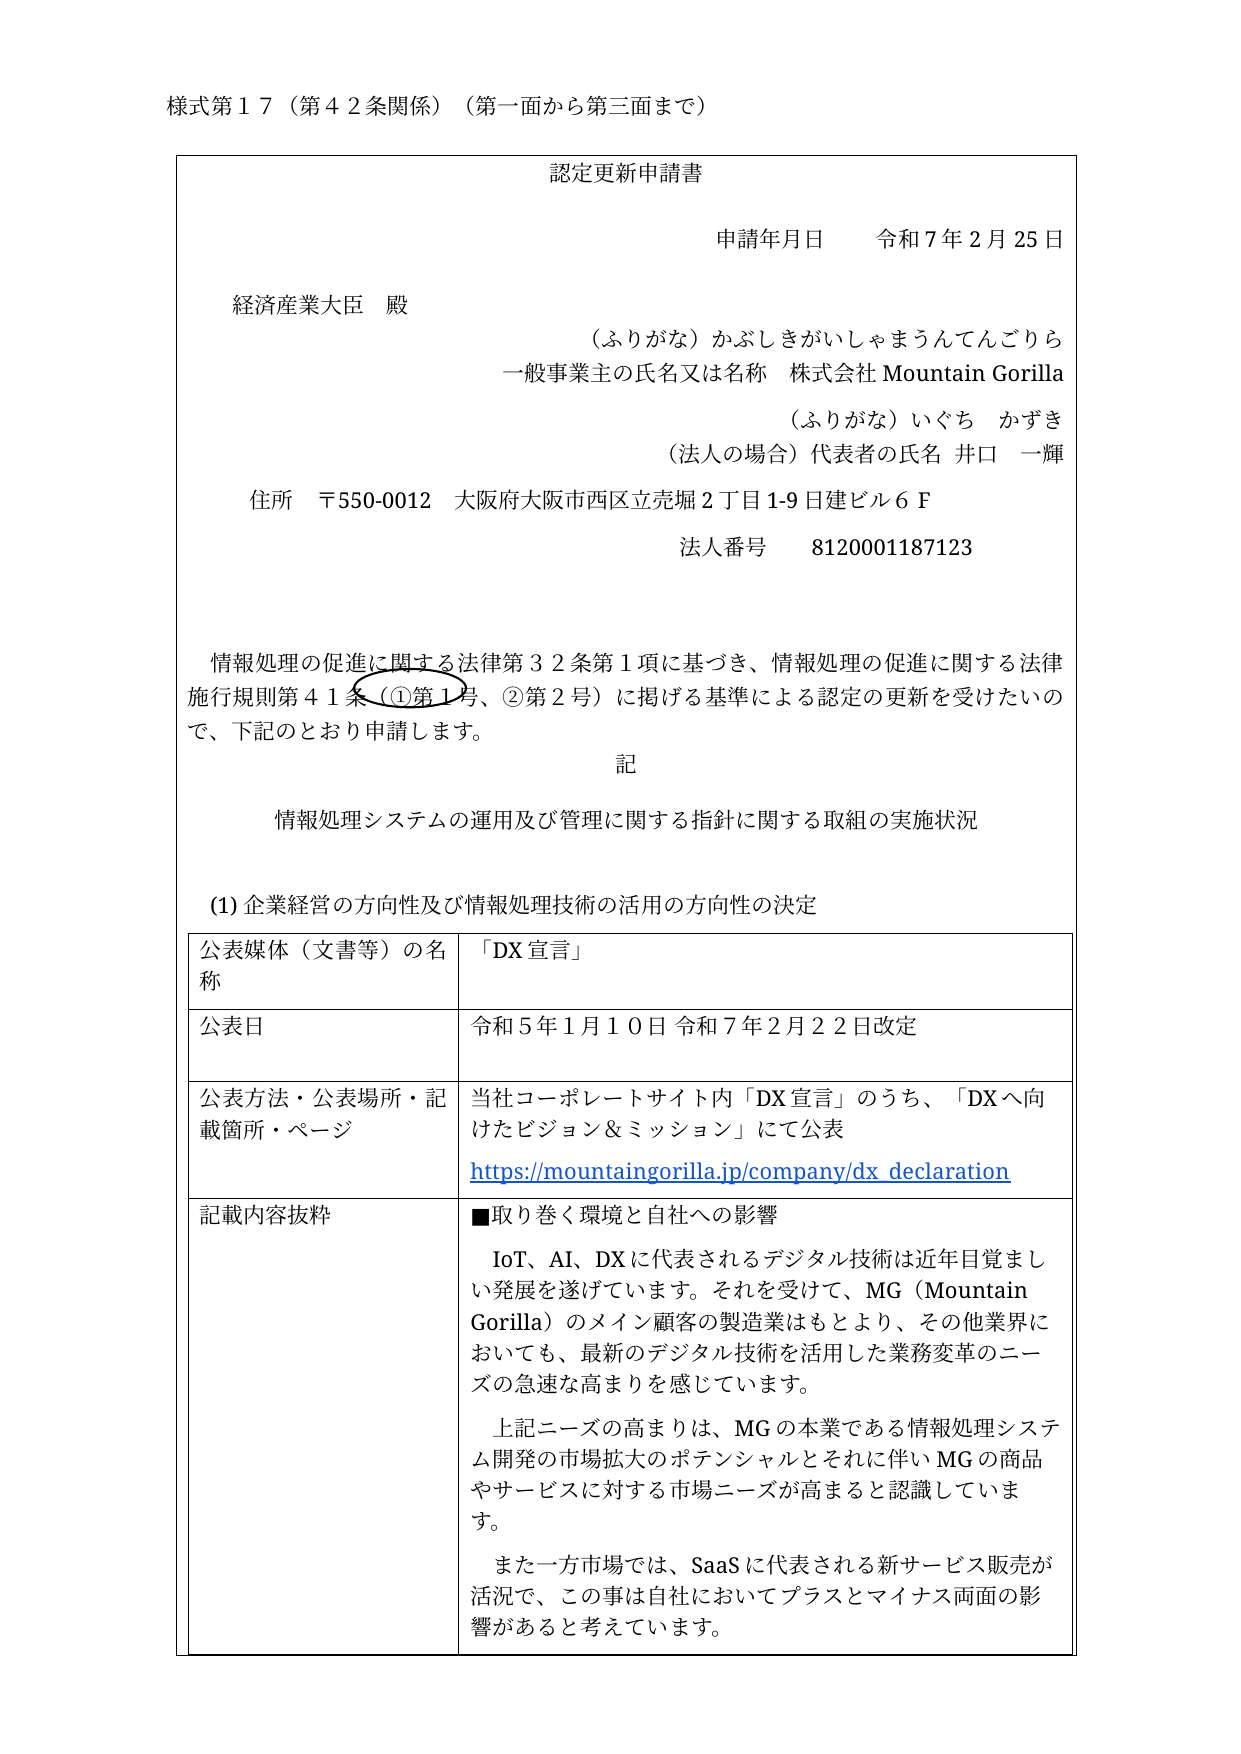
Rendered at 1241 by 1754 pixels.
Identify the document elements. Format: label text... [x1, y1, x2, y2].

table_header 認定更新申請書 申請年月日 令和7年 2月 25日 経済産業大臣 殿 （ふりがな）かぶしきがいしゃまうんてんごりら 一般事業主の氏名又は名称 株式会社Mountain Gorilla （ふりがな）いぐち かずき （法人の場合）代表者の氏名 井口 一輝 住所 〒550-0012 大阪府大阪市西区立売堀2丁目1-9日建ビル６F 法人番号 8120001187123 情報処理の促進に関する法律第３２条第１項に基づき、情報処理の促進に関する法律施行規則第４１条（①第１号、②第２号）に掲げる基準による認定の更新を受けたいので、下記のとおり申請します。 [177, 156, 1076, 747]
text 様式第１７（第４２条関係）（第一面から第三面まで） [167, 89, 1070, 121]
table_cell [177, 748, 1076, 1655]
